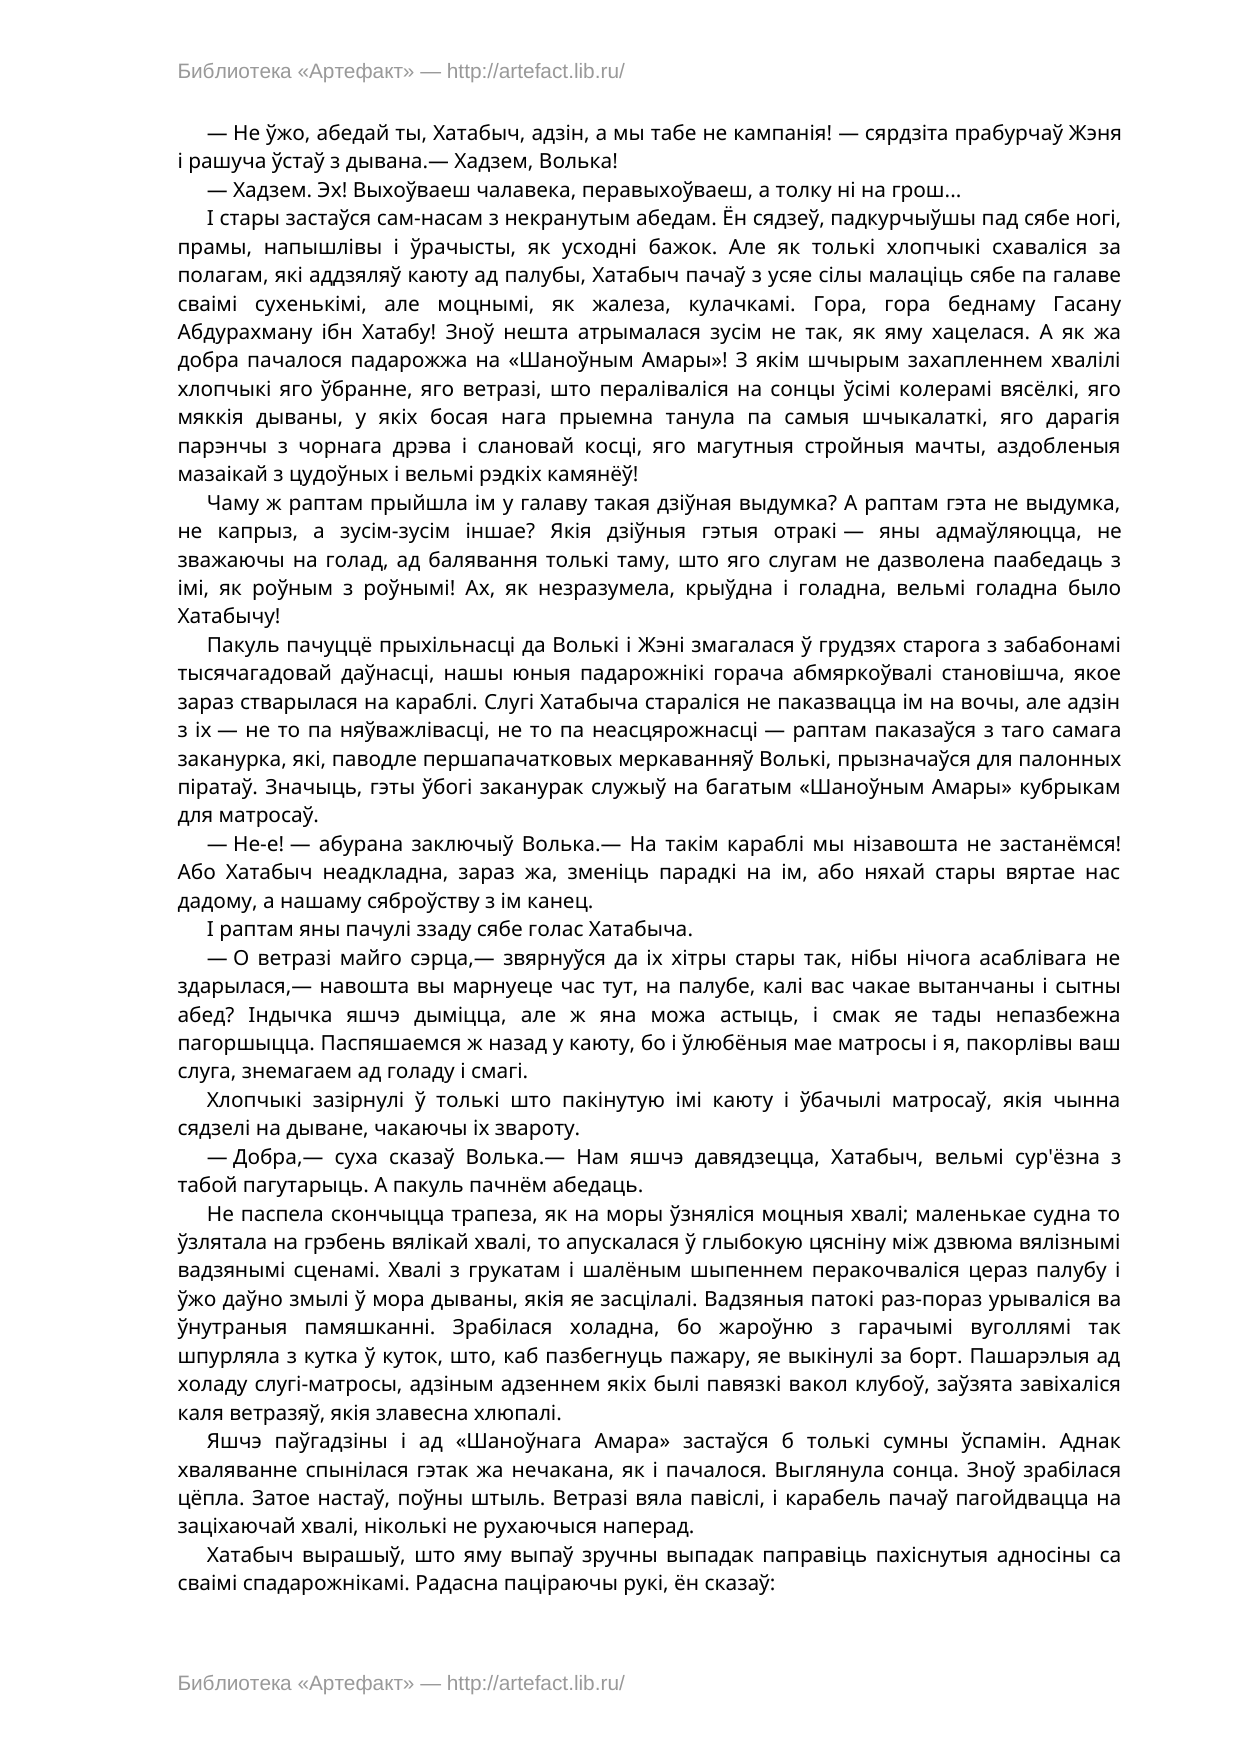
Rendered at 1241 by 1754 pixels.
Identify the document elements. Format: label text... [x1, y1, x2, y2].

text Пакуль пачуццё прыхільнасці да Волькі і Жэні змагалася ў грудзях старога з забабонамі тысячагадовай даўнасці, нашы юныя падарожнікі горача абмяркоўвалі становішча, якое зараз стварылася на караблі. Слугі Хатабыча стараліся не паказвацца ім на вочы, але адзін з іх — не то па няўважлівасці, не то па неасцярожнасці — раптам паказаўся з таго самага заканурка, які, паводле першапачатковых меркаванняў Волькі, прызначаўся для палонных піратаў. Значыць, гэты ўбогі заканурак служыў на багатым «Шаноўным Амары» кубрыкам для матросаў. [177, 630, 1122, 829]
text Хлопчыкі зазірнулі ў толькі што пакінутую імі каюту і ўбачылі матросаў, якія чынна сядзелі на дыване, чакаючы іх звароту. [177, 1085, 1122, 1142]
text — Не ўжо, абедай ты, Хатабыч, адзін, а мы табе не кампанія! — сярдзіта прабурчаў Жэня і рашуча ўстаў з дывана.— Хадзем, Волька! [177, 118, 1122, 175]
text — Хадзем. Эх! Выхоўваеш чалавека, перавыхоўваеш, а толку ні на грош... [177, 175, 1122, 203]
text І стары застаўся сам-насам з некранутым абедам. Ён сядзеў, падкурчыўшы пад сябе ногі, прамы, напышлівы і ўрачысты, як усходні бажок. Але як толькі хлопчыкі схаваліся за полагам, які аддзяляў каюту ад палубы, Хатабыч пачаў з усяе сілы малаціць сябе па галаве сваімі сухенькімі, але моцнымі, як жалеза, кулачкамі. Гора, гора беднаму Гасану Абдурахману ібн Хатабу! Зноў нешта атрымалася зусім не так, як яму хацелася. А як жа добра пачалося падарожжа на «Шаноўным Амары»! З якім шчырым захапленнем хвалілі хлопчыкі яго ўбранне, яго ветразі, што пераліваліся на сонцы ўсімі колерамі вясёлкі, яго мяккія дываны, у якіх босая нага прыемна танула па самыя шчыкалаткі, яго дарагія парэнчы з чорнага дрэва і слановай косці, яго магутныя стройныя мачты, аздобленыя мазаікай з цудоўных і вельмі рэдкіх камянёў! [177, 203, 1122, 488]
text Чаму ж раптам прыйшла ім у галаву такая дзіўная выдумка? А раптам гэта не выдумка, не капрыз, а зусім-зусім іншае? Якія дзіўныя гэтыя отракі — яны адмаўляюцца, не зважаючы на голад, ад балявання толькі таму, што яго слугам не дазволена паабедаць з імі, як роўным з роўнымі! Ах, як незразумела, крыўдна і голадна, вельмі голадна было Хатабычу! [177, 488, 1122, 630]
text — Добра,— суха сказаў Волька.— Нам яшчэ давядзецца, Хатабыч, вельмі сур'ёзна з табой пагутарыць. А пакуль пачнём абедаць. [177, 1142, 1122, 1199]
text — О ветразі майго сэрца,— звярнуўся да іх хітры стары так, нібы нічога асаблівага не здарылася,— навошта вы марнуеце час тут, на палубе, калі вас чакае вытанчаны і сытны абед? Індычка яшчэ дыміцца, але ж яна можа астыць, і смак яе тады непазбежна пагоршыцца. Паспяшаемся ж назад у каюту, бо і ўлюбёныя мае матросы і я, пакорлівы ваш слуга, знемагаем ад голаду і смагі. [177, 943, 1122, 1085]
text — Не-е! — абурана заключыў Волька.— На такім караблі мы нізавошта не застанёмся! Або Хатабыч неадкладна, зараз жа, зменіць парадкі на ім, або няхай стары вяртае нас дадому, а нашаму сяброўству з ім канец. [177, 829, 1122, 914]
text Хатабыч вырашыў, што яму выпаў зручны выпадак паправіць пахіснутыя адносіны са сваімі спадарожнікамі. Радасна паціраючы рукі, ён сказаў: [177, 1540, 1122, 1597]
text Яшчэ паўгадзіны і ад «Шаноўнага Амара» застаўся б толькі сумны ўспамін. Аднак хваляванне спынілася гэтак жа нечакана, як і пачалося. Выглянула сонца. Зноў зрабілася цёпла. Затое настаў, поўны штыль. Ветразі вяла павіслі, і карабель пачаў пагойдвацца на заціхаючай хвалі, ніколькі не рухаючыся наперад. [177, 1426, 1122, 1540]
text Не паспела скончыцца трапеза, як на моры ўзняліся моцныя хвалі; маленькае судна то ўзлятала на грэбень вялікай хвалі, то апускалася ў глыбокую цясніну між дзвюма вялізнымі вадзянымі сценамі. Хвалі з грукатам і шалёным шыпеннем перакочваліся цераз палубу і ўжо даўно змылі ў мора дываны, якія яе засцілалі. Вадзяныя патокі раз-пораз урываліся ва ўнутраныя памяшканні. Зрабілася холадна, бо жароўню з гарачымі вуголлямі так шпурляла з кутка ў куток, што, каб пазбегнуць пажару, яе выкінулі за борт. Пашарэлыя ад холаду слугі-матросы, адзіным адзеннем якіх былі павязкі вакол клубоў, заўзята завіхаліся каля ветразяў, якія злавесна хлюпалі. [177, 1199, 1122, 1426]
text І раптам яны пачулі ззаду сябе голас Хатабыча. [177, 914, 1122, 943]
